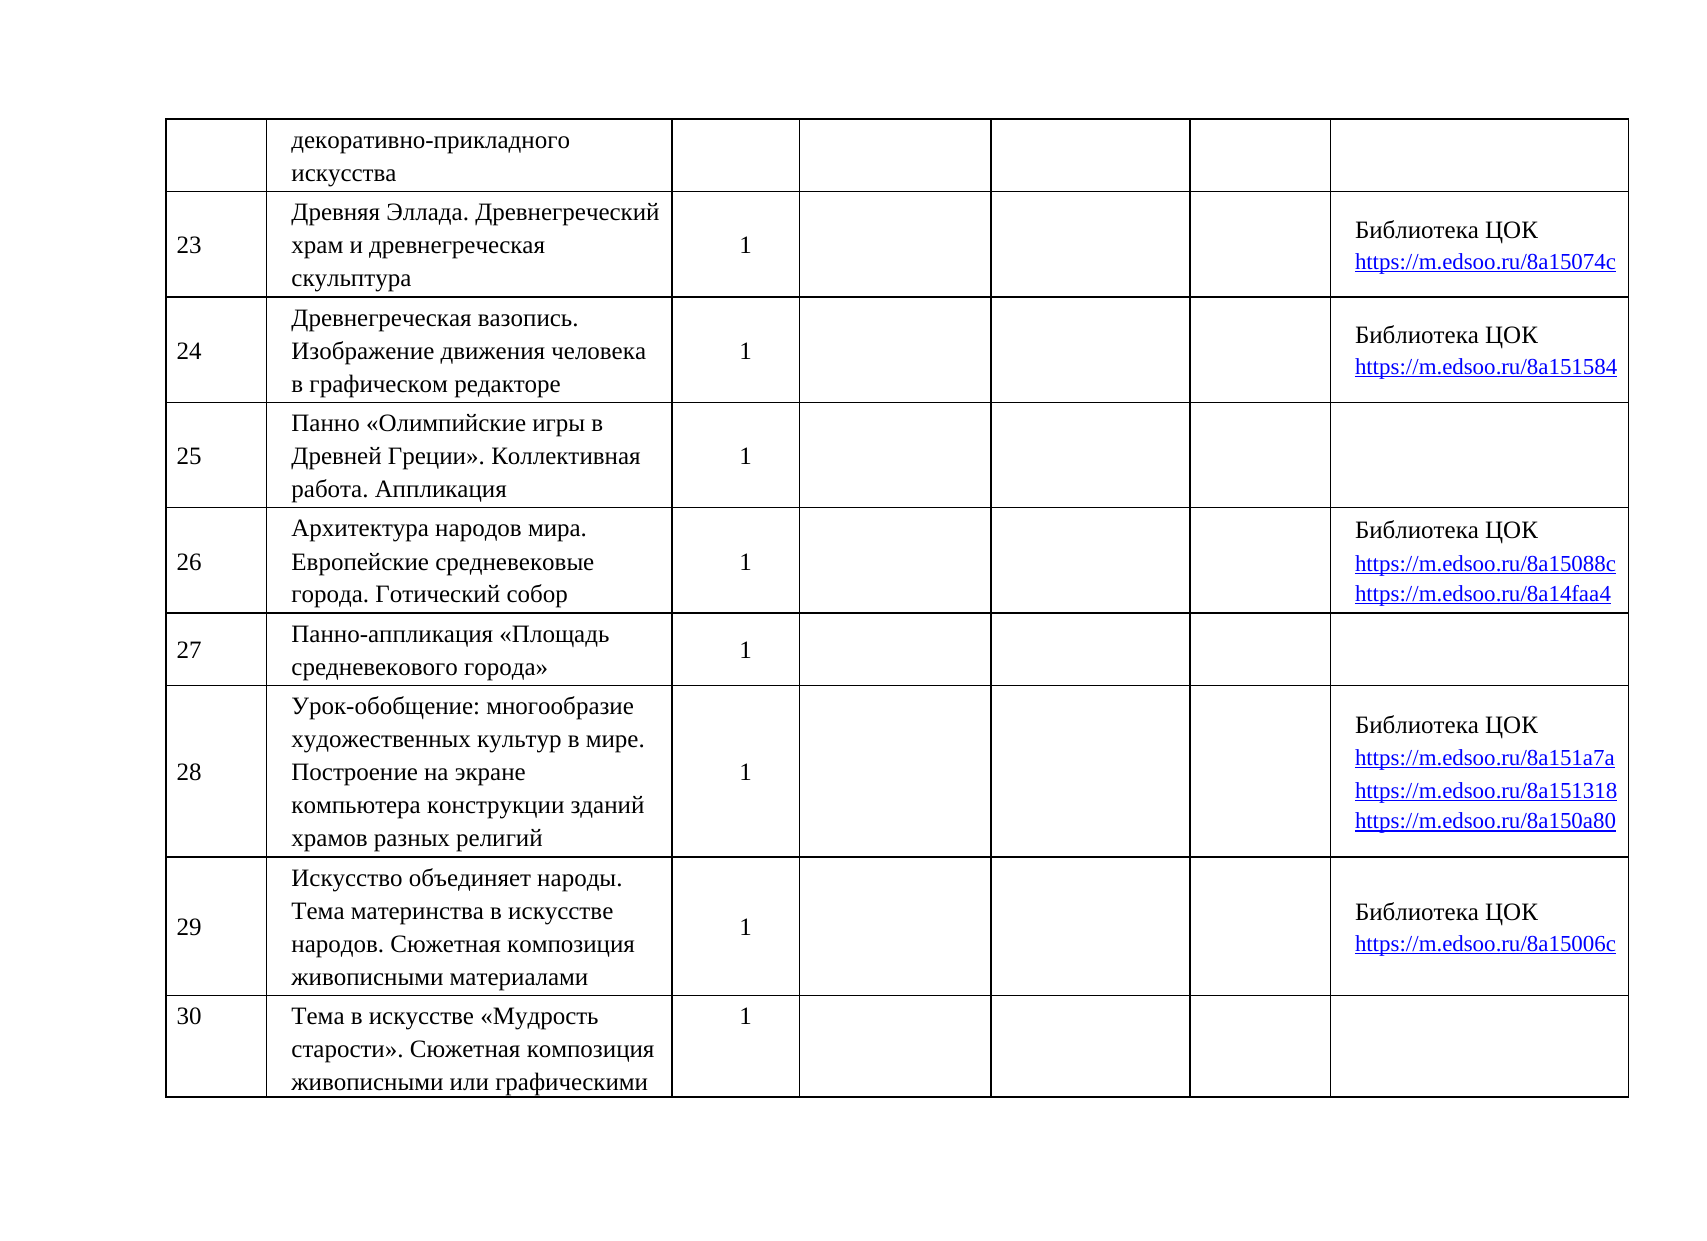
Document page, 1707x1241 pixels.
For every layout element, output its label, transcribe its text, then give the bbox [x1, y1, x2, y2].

table_cell [992, 996, 1189, 1096]
table_cell 1 [673, 614, 799, 684]
table_cell [992, 614, 1189, 684]
table_cell 1 [673, 403, 799, 507]
table_cell [800, 686, 990, 856]
table_cell [800, 298, 990, 401]
table_cell Библиотека ЦОК https://m.edsoo.ru/8a15088c https://m.edsoo.ru/8a14faa4 [1331, 508, 1628, 612]
table_cell [1191, 120, 1330, 191]
table_cell Библиотека ЦОК https://m.edsoo.ru/8a151584 [1331, 298, 1628, 401]
table_cell [1191, 192, 1330, 296]
table_cell [1331, 614, 1628, 684]
table_cell [800, 614, 990, 684]
table_cell 24 [167, 298, 266, 401]
table_cell [992, 508, 1189, 612]
table_cell 22 [167, 120, 266, 191]
table_cell 23 [167, 192, 266, 296]
table_cell [992, 298, 1189, 401]
table_cell [1331, 996, 1628, 1096]
table_cell [1191, 403, 1330, 507]
table_cell [992, 192, 1189, 296]
table_cell [1191, 996, 1330, 1096]
table_cell [992, 686, 1189, 856]
table_cell [1191, 508, 1330, 612]
table_cell Архитектура народов мира. Европейские средневековые города. Готический собор [267, 508, 671, 612]
table_cell [800, 120, 990, 191]
table_cell [800, 858, 990, 994]
table_cell 1 [673, 120, 799, 191]
table_cell 27 [167, 614, 266, 684]
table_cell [267, 120, 671, 191]
table_cell Библиотека ЦОК https://m.edsoo.ru/8a151a7a https://m.edsoo.ru/8a151318 https://m.edsoo.ru/8a150a80 [1331, 686, 1628, 856]
table_cell Панно-аппликация «Площадь средневекового города» [267, 614, 671, 684]
table_cell [992, 120, 1189, 191]
table_cell [1191, 858, 1330, 994]
table_cell Панно «Олимпийские игры в Древней Греции». Коллективная работа. Аппликация [267, 403, 671, 507]
table_cell Древнегреческая вазопись. Изображение движения человека в графическом редакторе [267, 298, 671, 401]
table_cell [800, 508, 990, 612]
table_cell [1191, 614, 1330, 684]
table_cell 30 [167, 996, 266, 1096]
table_cell [800, 403, 990, 507]
table_cell [1331, 403, 1628, 507]
table_cell [1191, 298, 1330, 401]
table_cell [1331, 120, 1628, 191]
table_cell 1 [673, 508, 799, 612]
table_cell Библиотека ЦОК https://m.edsoo.ru/8a15074c [1331, 192, 1628, 296]
table_cell 28 [167, 686, 266, 856]
table_cell [800, 996, 990, 1096]
table_cell 1 [673, 192, 799, 296]
table_cell 26 [167, 508, 266, 612]
table_cell [992, 858, 1189, 994]
table_cell 1 [673, 298, 799, 401]
table_cell [1191, 686, 1330, 856]
table_cell 1 [673, 996, 799, 1096]
table_cell [800, 192, 990, 296]
table_cell 25 [167, 403, 266, 507]
table_cell Урок-обобщение: многообразие художественных культур в мире. Построение на экране компьютера конструкции зданий храмов разных религий [267, 686, 671, 856]
table_cell Библиотека ЦОК https://m.edsoo.ru/8a15006c [1331, 858, 1628, 994]
table_cell [992, 403, 1189, 507]
table_cell Искусство объединяет народы. Тема материнства в искусстве народов. Сюжетная композиция живописными материалами [267, 858, 671, 994]
table_cell 29 [167, 858, 266, 994]
table_cell 1 [673, 858, 799, 994]
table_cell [267, 996, 671, 1096]
table_cell 1 [673, 686, 799, 856]
table_cell Древняя Эллада. Древнегреческий храм и древнегреческая скульптура [267, 192, 671, 296]
